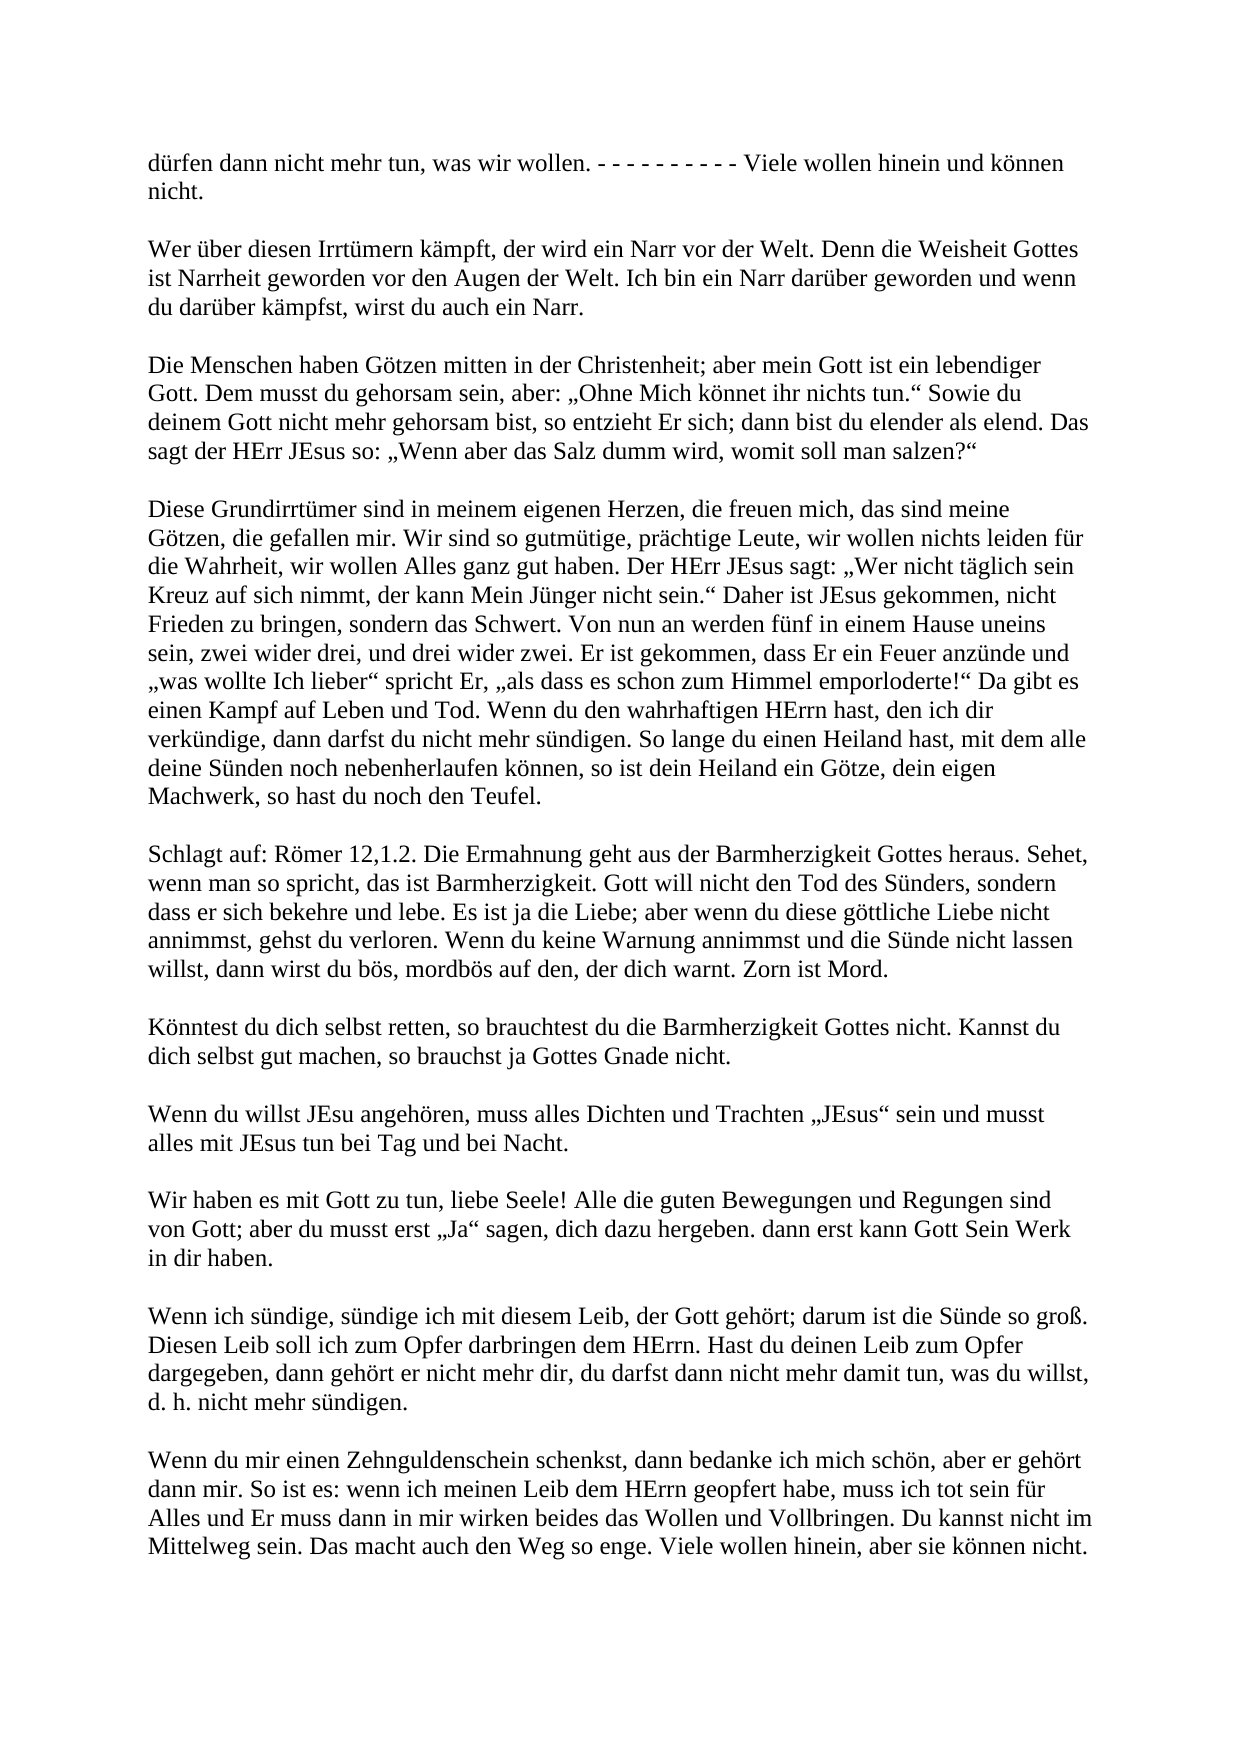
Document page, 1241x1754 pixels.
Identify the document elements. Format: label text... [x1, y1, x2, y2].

text Die Menschen haben Götzen mitten in der Christenheit; aber mein Gott ist ein lebendiger Gott. Dem musst du gehorsam sein, aber: „Ohne Mich könnet ihr nichts tun.“ Sowie du deinem Gott nicht mehr gehorsam bist, so entzieht Er sich; dann bist du elender als elend. Das sagt der HErr JEsus so: „Wenn aber das Salz dumm wird, womit soll man salzen?“ [148, 350, 1093, 465]
text Wenn du mir einen Zehnguldenschein schenkst, dann bedanke ich mich schön, aber er gehört dann mir. So ist es: wenn ich meinen Leib dem HErrn geopfert habe, muss ich tot sein für Alles und Er muss dann in mir wirken beides das Wollen und Vollbringen. Du kannst nicht im Mittelweg sein. Das macht auch den Weg so enge. Viele wollen hinein, aber sie können nicht. [148, 1445, 1093, 1560]
text Diese Grundirrtümer sind in meinem eigenen Herzen, die freuen mich, das sind meine Götzen, die gefallen mir. Wir sind so gutmütige, prächtige Leute, wir wollen nichts leiden für die Wahrheit, wir wollen Alles ganz gut haben. Der HErr JEsus sagt: „Wer nicht täglich sein Kreuz auf sich nimmt, der kann Mein Jünger nicht sein.“ Daher ist JEsus gekommen, nicht Frieden zu bringen, sondern das Schwert. Von nun an werden fünf in einem Hause uneins sein, zwei wider drei, und drei wider zwei. Er ist gekommen, dass Er ein Feuer anzünde und „was wollte Ich lieber“ spricht Er, „als dass es schon zum Himmel emporloderte!“ Da gibt es einen Kampf auf Leben und Tod. Wenn du den wahrhaftigen HErrn hast, den ich dir verkündige, dann darfst du nicht mehr sündigen. So lange du einen Heiland hast, mit dem alle deine Sünden noch nebenherlaufen können, so ist dein Heiland ein Götze, dein eigen Machwerk, so hast du noch den Teufel. [148, 494, 1093, 810]
text Wir haben es mit Gott zu tun, liebe Seele! Alle die guten Bewegungen und Regungen sind von Gott; aber du musst erst „Ja“ sagen, dich dazu hergeben. dann erst kann Gott Sein Werk in dir haben. [148, 1186, 1093, 1272]
text Wenn ich sündige, sündige ich mit diesem Leib, der Gott gehört; darum ist die Sünde so groß. Diesen Leib soll ich zum Opfer darbringen dem HErrn. Hast du deinen Leib zum Opfer dargegeben, dann gehört er nicht mehr dir, du darfst dann nicht mehr damit tun, was du willst, d. h. nicht mehr sündigen. [148, 1301, 1093, 1416]
text Schlagt auf: Römer 12,1.2. Die Ermahnung geht aus der Barmherzigkeit Gottes heraus. Sehet, wenn man so spricht, das ist Barmherzigkeit. Gott will nicht den Tod des Sünders, sondern dass er sich bekehre und lebe. Es ist ja die Liebe; aber wenn du diese göttliche Liebe nicht annimmst, gehst du verloren. Wenn du keine Warnung annimmst und die Sünde nicht lassen willst, dann wirst du bös, mordbös auf den, der dich warnt. Zorn ist Mord. [148, 839, 1093, 983]
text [148, 148, 1093, 205]
text Wenn du willst JEsu angehören, muss alles Dichten und Trachten „JEsus“ sein und musst alles mit JEsus tun bei Tag und bei Nacht. [148, 1099, 1093, 1156]
text Könntest du dich selbst retten, so brauchtest du die Barmherzigkeit Gottes nicht. Kannst du dich selbst gut machen, so brauchst ja Gottes Gnade nicht. [148, 1012, 1093, 1070]
text Wer über diesen Irrtümern kämpft, der wird ein Narr vor der Welt. Denn die Weisheit Gottes ist Narrheit geworden vor den Augen der Welt. Ich bin ein Narr darüber geworden und wenn du darüber kämpfst, wirst du auch ein Narr. [148, 234, 1093, 321]
